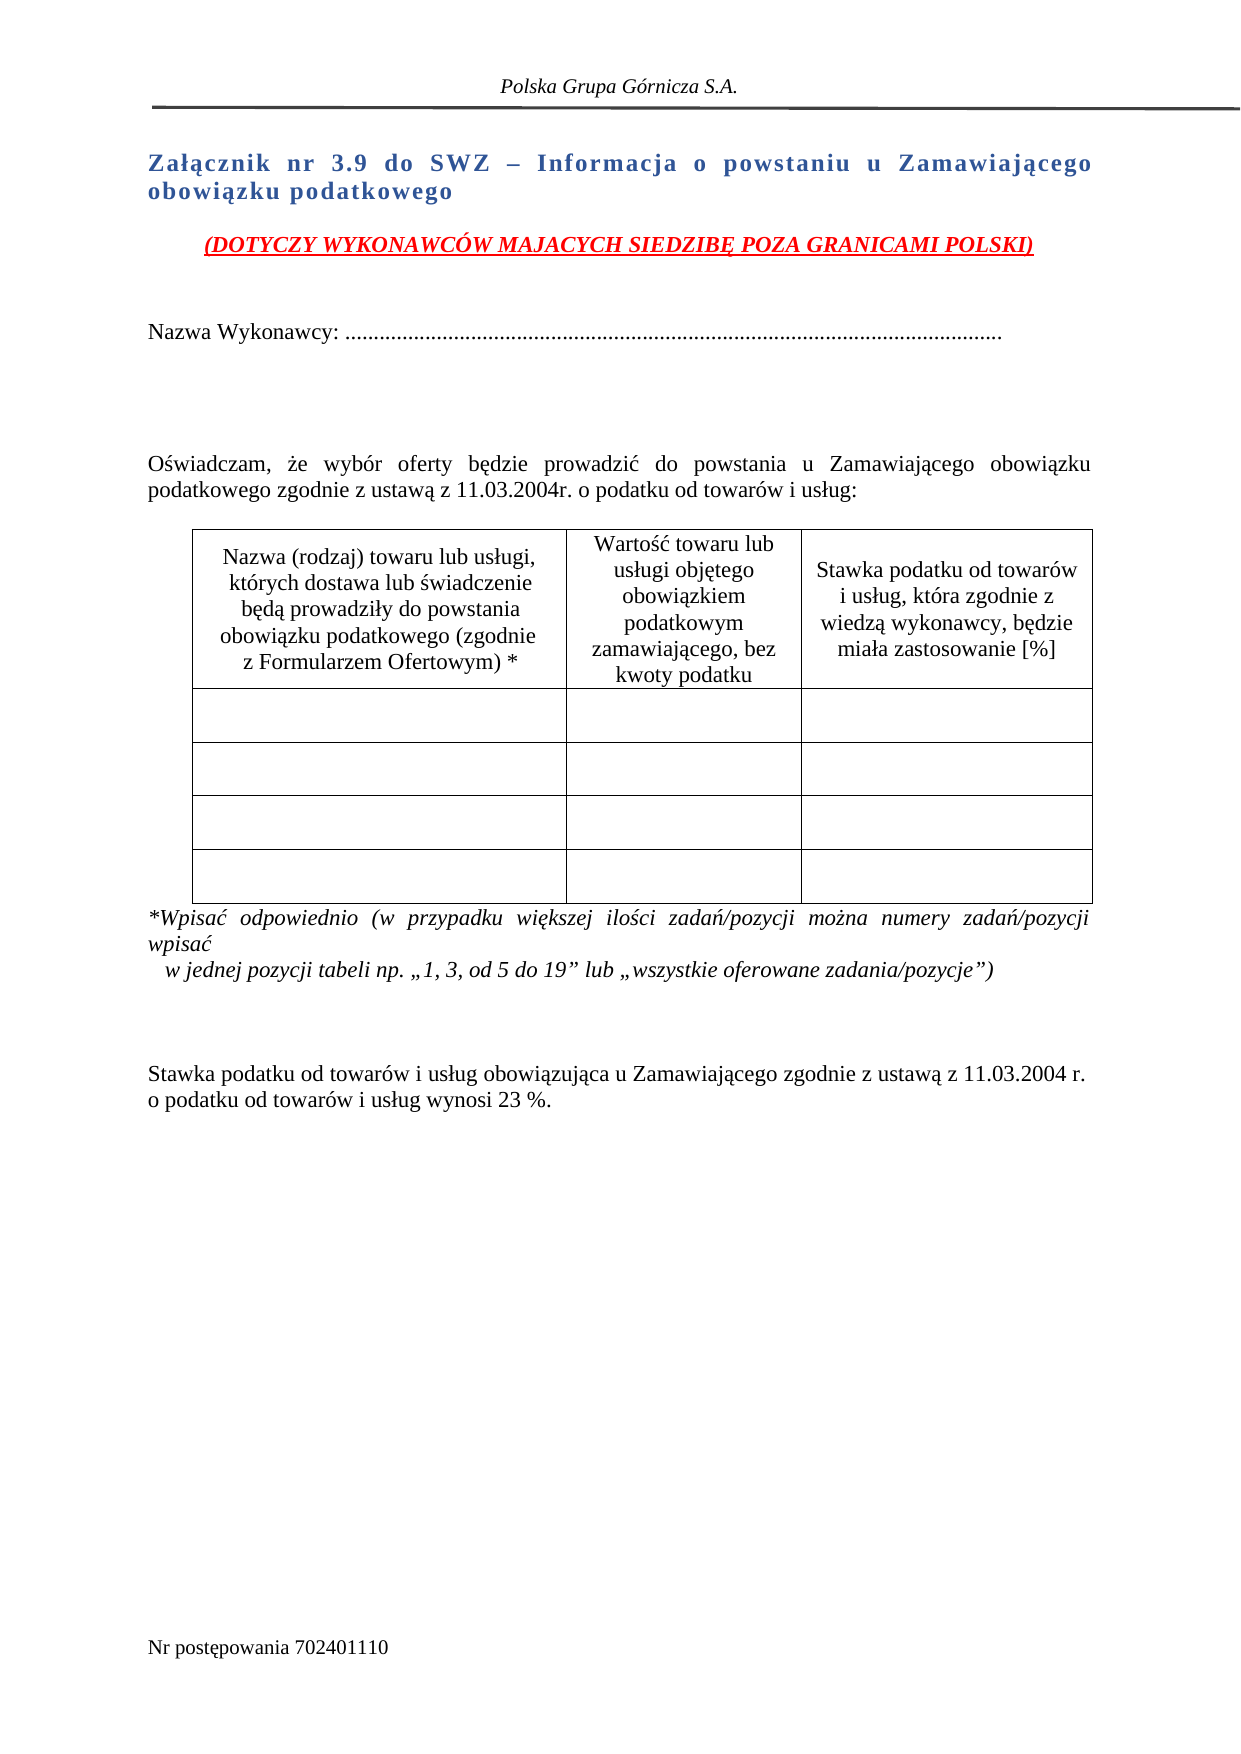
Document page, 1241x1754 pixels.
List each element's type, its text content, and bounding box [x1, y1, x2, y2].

table_cell [802, 796, 1092, 849]
text Nazwa Wykonawcy: ................................................................................................................... [148, 318, 1093, 344]
table_cell [193, 796, 566, 849]
table_cell [802, 689, 1092, 742]
table_cell [802, 850, 1092, 903]
table_cell [567, 796, 801, 849]
text (DOTYCZY WYKONAWCÓW MAJACYCH SIEDZIBĘ POZA GRANICAMI POLSKI) [133, 231, 1093, 258]
table_cell [193, 689, 566, 742]
text *Wpisać odpowiednio (w przypadku większej ilości zadań/pozycji można numery zadań/pozycji wpisać w jednej pozycji tabeli np. „1, 3, od 5 do 19” lub „wszystkie oferowane zadania/pozycje”) [148, 904, 1093, 983]
text Załącznik nr 3.9 do SWZ – Informacja o powstaniu u Zamawiającego obowiązku podatkowego [148, 148, 1093, 205]
table_header Nazwa (rodzaj) towaru lub usługi, których dostawa lub świadczenie będą prowadziły do powstania obowiązku podatkowego (zgodnie z Formularzem Ofertowym) * [193, 530, 566, 688]
table_header Stawka podatku od towarów i usług, która zgodnie z wiedzą wykonawcy, będzie miała zastosowanie [%] [802, 530, 1092, 688]
table_cell [567, 850, 801, 903]
text Stawka podatku od towarów i usług obowiązująca u Zamawiającego zgodnie z ustawą z 11.03.2004 r. o podatku od towarów i usług wynosi 23 %. [148, 1060, 1093, 1112]
text Oświadczam, że wybór oferty będzie prowadzić do powstania u Zamawiającego obowiązku podatkowego zgodnie z ustawą z 11.03.2004r. o podatku od towarów i usług: [148, 449, 1093, 502]
table_cell [193, 850, 566, 903]
table_cell [567, 743, 801, 795]
table_cell [802, 743, 1092, 795]
table_cell [193, 743, 566, 795]
table_header Wartość towaru lub usługi objętego obowiązkiem podatkowym zamawiającego, bez kwoty podatku [567, 530, 801, 688]
table_cell [567, 689, 801, 742]
